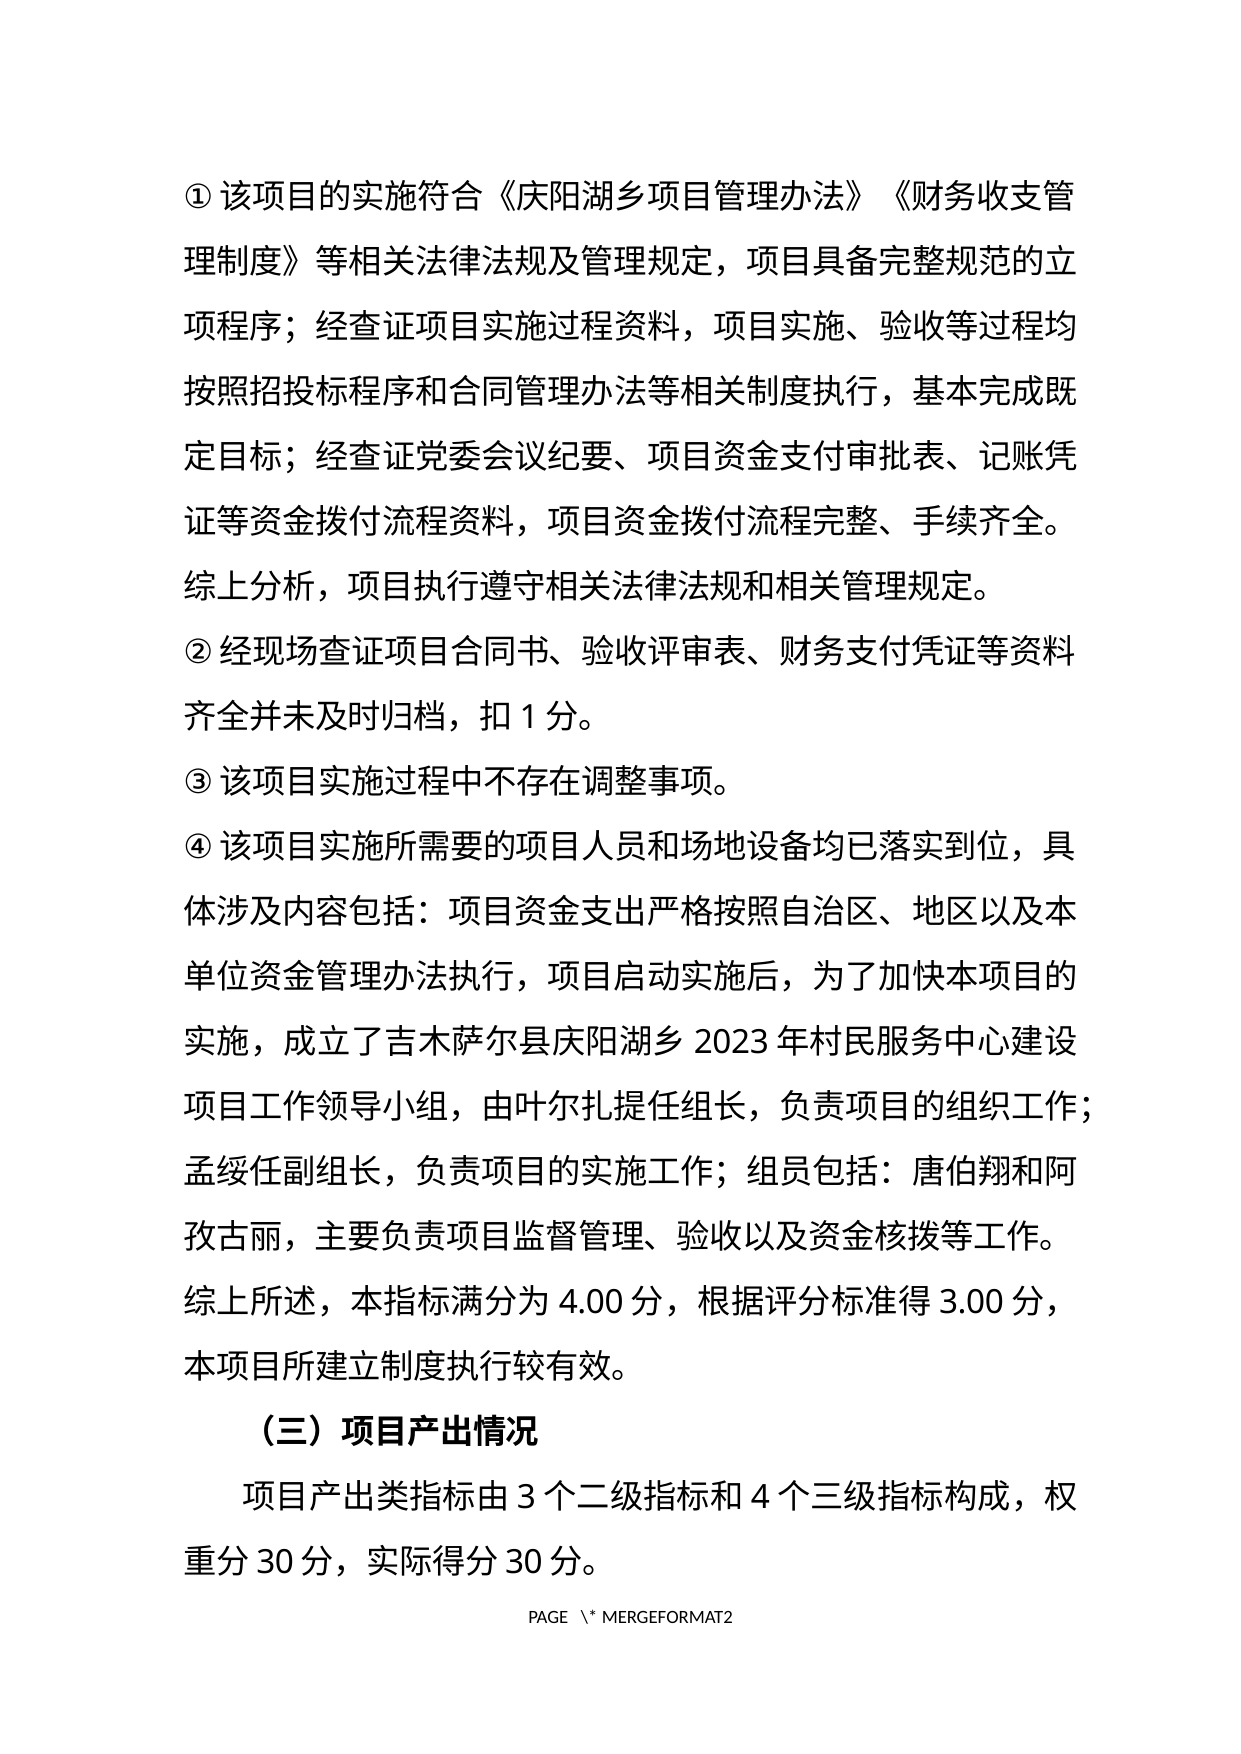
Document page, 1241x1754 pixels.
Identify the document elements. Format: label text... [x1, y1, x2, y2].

text （三）项目产出情况 [183, 1397, 1078, 1462]
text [183, 1462, 1078, 1592]
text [183, 162, 1078, 1397]
